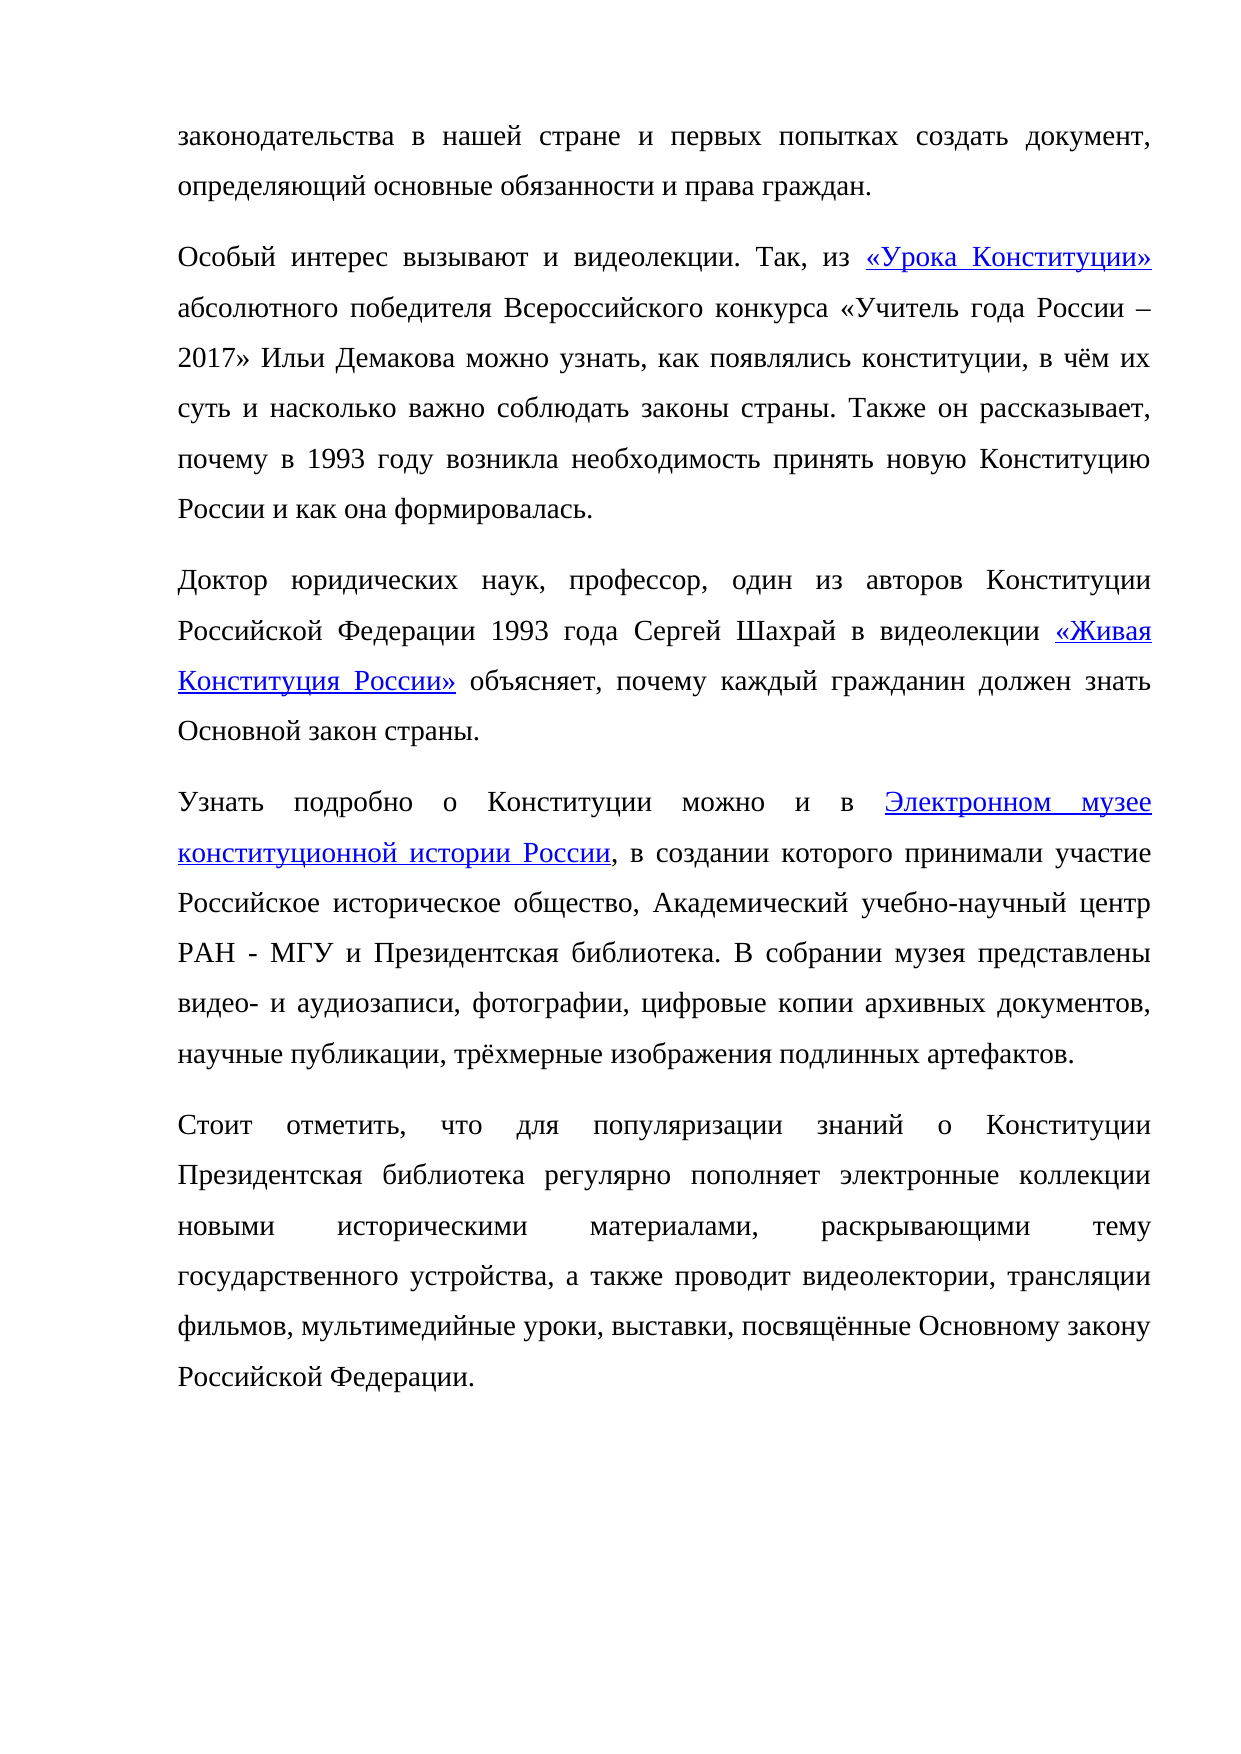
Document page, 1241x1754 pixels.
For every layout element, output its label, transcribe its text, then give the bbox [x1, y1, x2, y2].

text Доктор юридических наук, профессор, один из авторов Конституции Российской Федерации 1993 года Сергей Шахрай в видеолекции «Живая Конституция России» объясняет, почему каждый гражданин должен знать Основной закон страны. [177, 562, 1152, 747]
text Особый интерес вызывают и видеолекции. Так, из «Урока Конституции» абсолютного победителя Всероссийского конкурса «Учитель года России – 2017» Ильи Демакова можно узнать, как появлялись конституции, в чём их суть и насколько важно соблюдать законы страны. Также он рассказывает, почему в 1993 году возникла необходимость принять новую Конституцию России и как она формировалась. [177, 239, 1152, 525]
text Стоит отметить, что для популяризации знаний о Конституции Президентская библиотека регулярно пополняет электронные коллекции новыми историческими материалами, раскрывающими тему государственного устройства, а также проводит видеолектории, трансляции фильмов, мультимедийные уроки, выставки, посвящённые Основному закону Российской Федерации. [177, 1107, 1152, 1392]
text Узнать подробно о Конституции можно и в Электронном музее конституционной истории России, в создании которого принимали участие Российское историческое общество, Академический учебно-научный центр РАН - МГУ и Президентская библиотека. В собрании музея представлены видео- и аудиозаписи, фотографии, цифровые копии архивных документов, научные публикации, трёхмерные изображения подлинных артефактов. [177, 784, 1152, 1069]
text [177, 118, 1152, 202]
